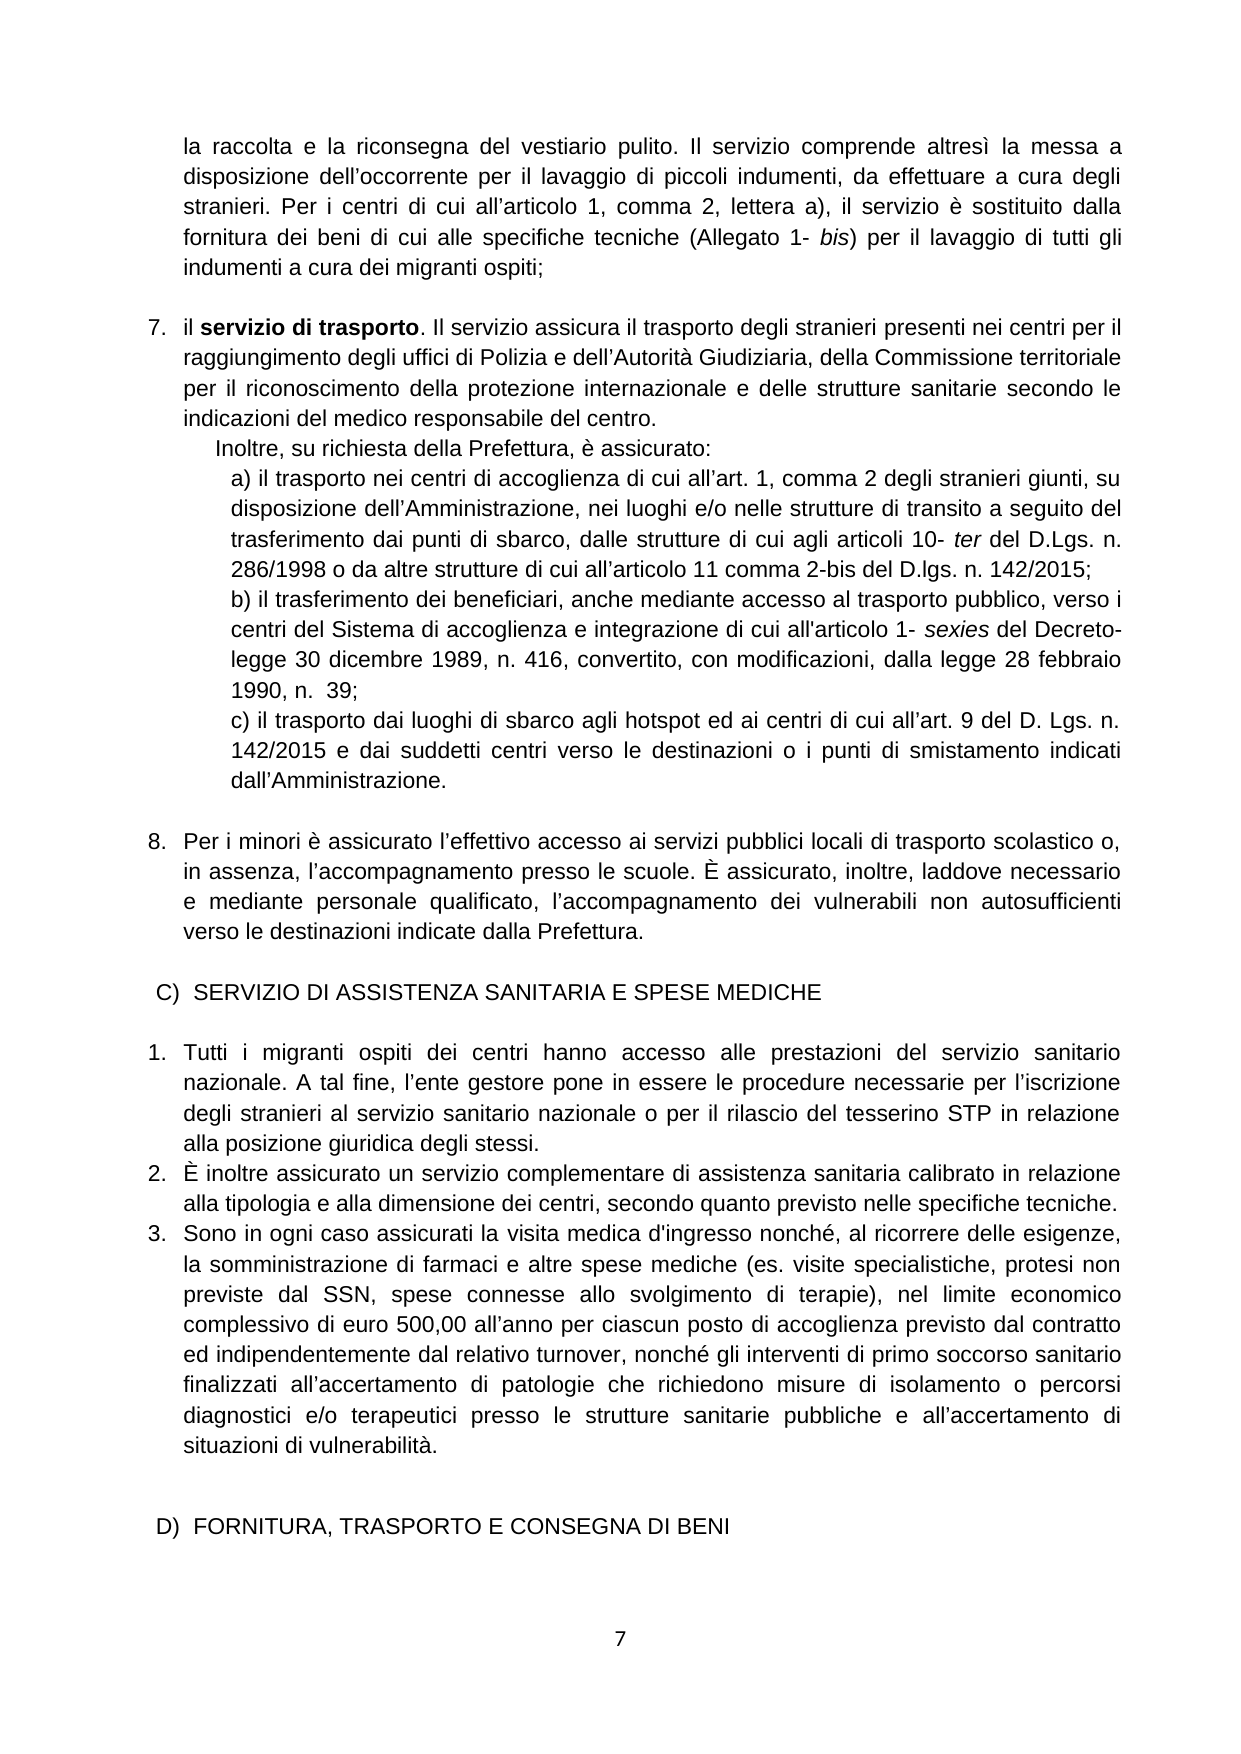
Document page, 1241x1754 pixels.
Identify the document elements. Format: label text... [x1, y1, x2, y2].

list b) il trasferimento dei beneficiari, anche mediante accesso al trasporto pubblico, verso i centri del Sistema di accoglienza e integrazione di cui all'articolo 1- sexies del Decreto-legge 30 dicembre 1989, n. 416, convertito, con modificazioni, dalla legge 28 febbraio 1990, n. 39; [231, 586, 1122, 703]
list a) il trasporto nei centri di accoglienza di cui all’art. 1, comma 2 degli stranieri giunti, su disposizione dell’Amministrazione, nei luoghi e/o nelle strutture di transito a seguito del trasferimento dai punti di sbarco, dalle strutture di cui agli articoli 10- ter del D.Lgs. n. 286/1998 o da altre strutture di cui all’articolo 11 comma 2-bis del D.lgs. n. 142/2015; [231, 465, 1122, 582]
list SERVIZIO DI ASSISTENZA SANITARIA E SPESE MEDICHE [156, 979, 1122, 1005]
list il servizio di trasporto. Il servizio assicura il trasporto degli stranieri presenti nei centri per il raggiungimento degli uffici di Polizia e dell’Autorità Giudiziaria, della Commissione territoriale per il riconoscimento della protezione internazionale e delle strutture sanitarie secondo le indicazioni del medico responsabile del centro. [148, 314, 1122, 431]
list È inoltre assicurato un servizio complementare di assistenza sanitaria calibrato in relazione alla tipologia e alla dimensione dei centri, secondo quanto previsto nelle specifiche tecniche. [148, 1160, 1122, 1217]
list FORNITURA, TRASPORTO E CONSEGNA DI BENI [156, 1513, 1122, 1539]
list c) il trasporto dai luoghi di sbarco agli hotspot ed ai centri di cui all’art. 9 del D. Lgs. n. 142/2015 e dai suddetti centri verso le destinazioni o i punti di smistamento indicati dall’Amministrazione. [231, 707, 1122, 794]
list Per i minori è assicurato l’effettivo accesso ai servizi pubblici locali di trasporto scolastico o, in assenza, l’accompagnamento presso le scuole. È assicurato, inoltre, laddove necessario e mediante personale qualificato, l’accompagnamento dei vulnerabili non autosufficienti verso le destinazioni indicate dalla Prefettura. [148, 828, 1122, 945]
list Sono in ogni caso assicurati la visita medica d'ingresso nonché, al ricorrere delle esigenze, la somministrazione di farmaci e altre spese mediche (es. visite specialistiche, protesi non previste dal SSN, spese connesse allo svolgimento di terapie), nel limite economico complessivo di euro 500,00 all’anno per ciascun posto di accoglienza previsto dal contratto ed indipendentemente dal relativo turnover, nonché gli interventi di primo soccorso sanitario finalizzati all’accertamento di patologie che richiedono misure di isolamento o percorsi diagnostici e/o terapeutici presso le strutture sanitarie pubbliche e all’accertamento di situazioni di vulnerabilità. [148, 1220, 1122, 1458]
list Inoltre, su richiesta della Prefettura, è assicurato: [215, 435, 1122, 461]
list Tutti i migranti ospiti dei centri hanno accesso alle prestazioni del servizio sanitario nazionale. A tal fine, l’ente gestore pone in essere le procedure necessarie per l’iscrizione degli stranieri al servizio sanitario nazionale o per il rilascio del tesserino STP in relazione alla posizione giuridica degli stessi. [148, 1039, 1122, 1156]
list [148, 133, 1122, 280]
